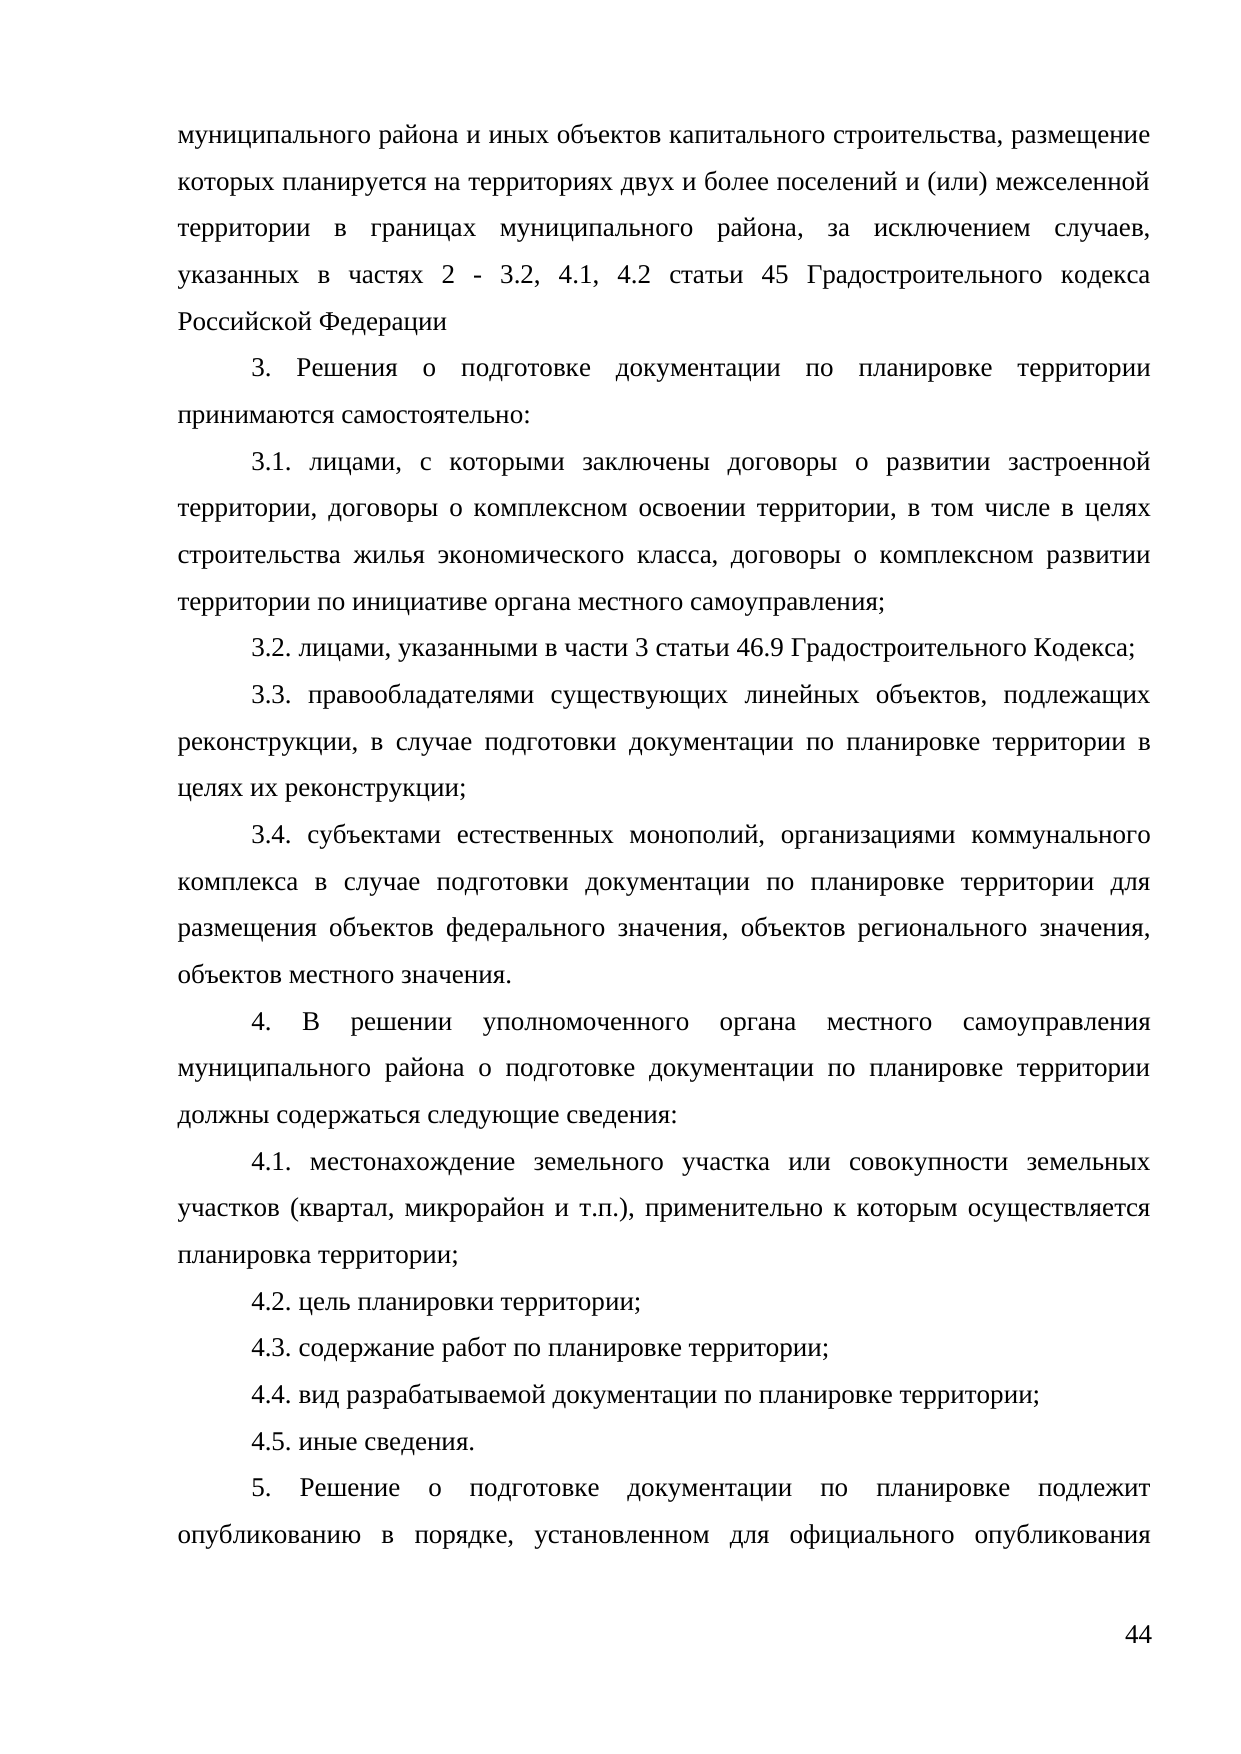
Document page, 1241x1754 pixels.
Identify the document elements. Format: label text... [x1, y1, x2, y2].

text 4.3. содержание работ по планировке территории; [177, 1331, 1152, 1363]
text 4.2. цель планировки территории; [177, 1285, 1152, 1316]
text 3.3. правообладателями существующих линейных объектов, подлежащих реконструкции, в случае подготовки документации по планировке территории в целях их реконструкции; [177, 678, 1152, 803]
text 3.2. лицами, указанными в части 3 статьи 46.9 Градостроительного Кодекса; [177, 631, 1152, 663]
text 3.4. субъектами естественных монополий, организациями коммунального комплекса в случае подготовки документации по планировке территории для размещения объектов федерального значения, объектов регионального значения, объектов местного значения. [177, 818, 1152, 989]
text 4.1. местонахождение земельного участка или совокупности земельных участков (квартал, микрорайон и т.п.), применительно к которым осуществляется планировка территории; [177, 1145, 1152, 1269]
text 4.4. вид разрабатываемой документации по планировке территории; [177, 1378, 1152, 1409]
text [177, 118, 1152, 336]
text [177, 1471, 1152, 1549]
text 3. Решения о подготовке документации по планировке территории принимаются самостоятельно: [177, 351, 1152, 429]
text 4.5. иные сведения. [177, 1425, 1152, 1456]
text 3.1. лицами, с которыми заключены договоры о развитии застроенной территории, договоры о комплексном освоении территории, в том числе в целях строительства жилья экономического класса, договоры о комплексном развитии территории по инициативе органа местного самоуправления; [177, 445, 1152, 616]
text 4. В решении уполномоченного органа местного самоуправления муниципального района о подготовке документации по планировке территории должны содержаться следующие сведения: [177, 1005, 1152, 1129]
